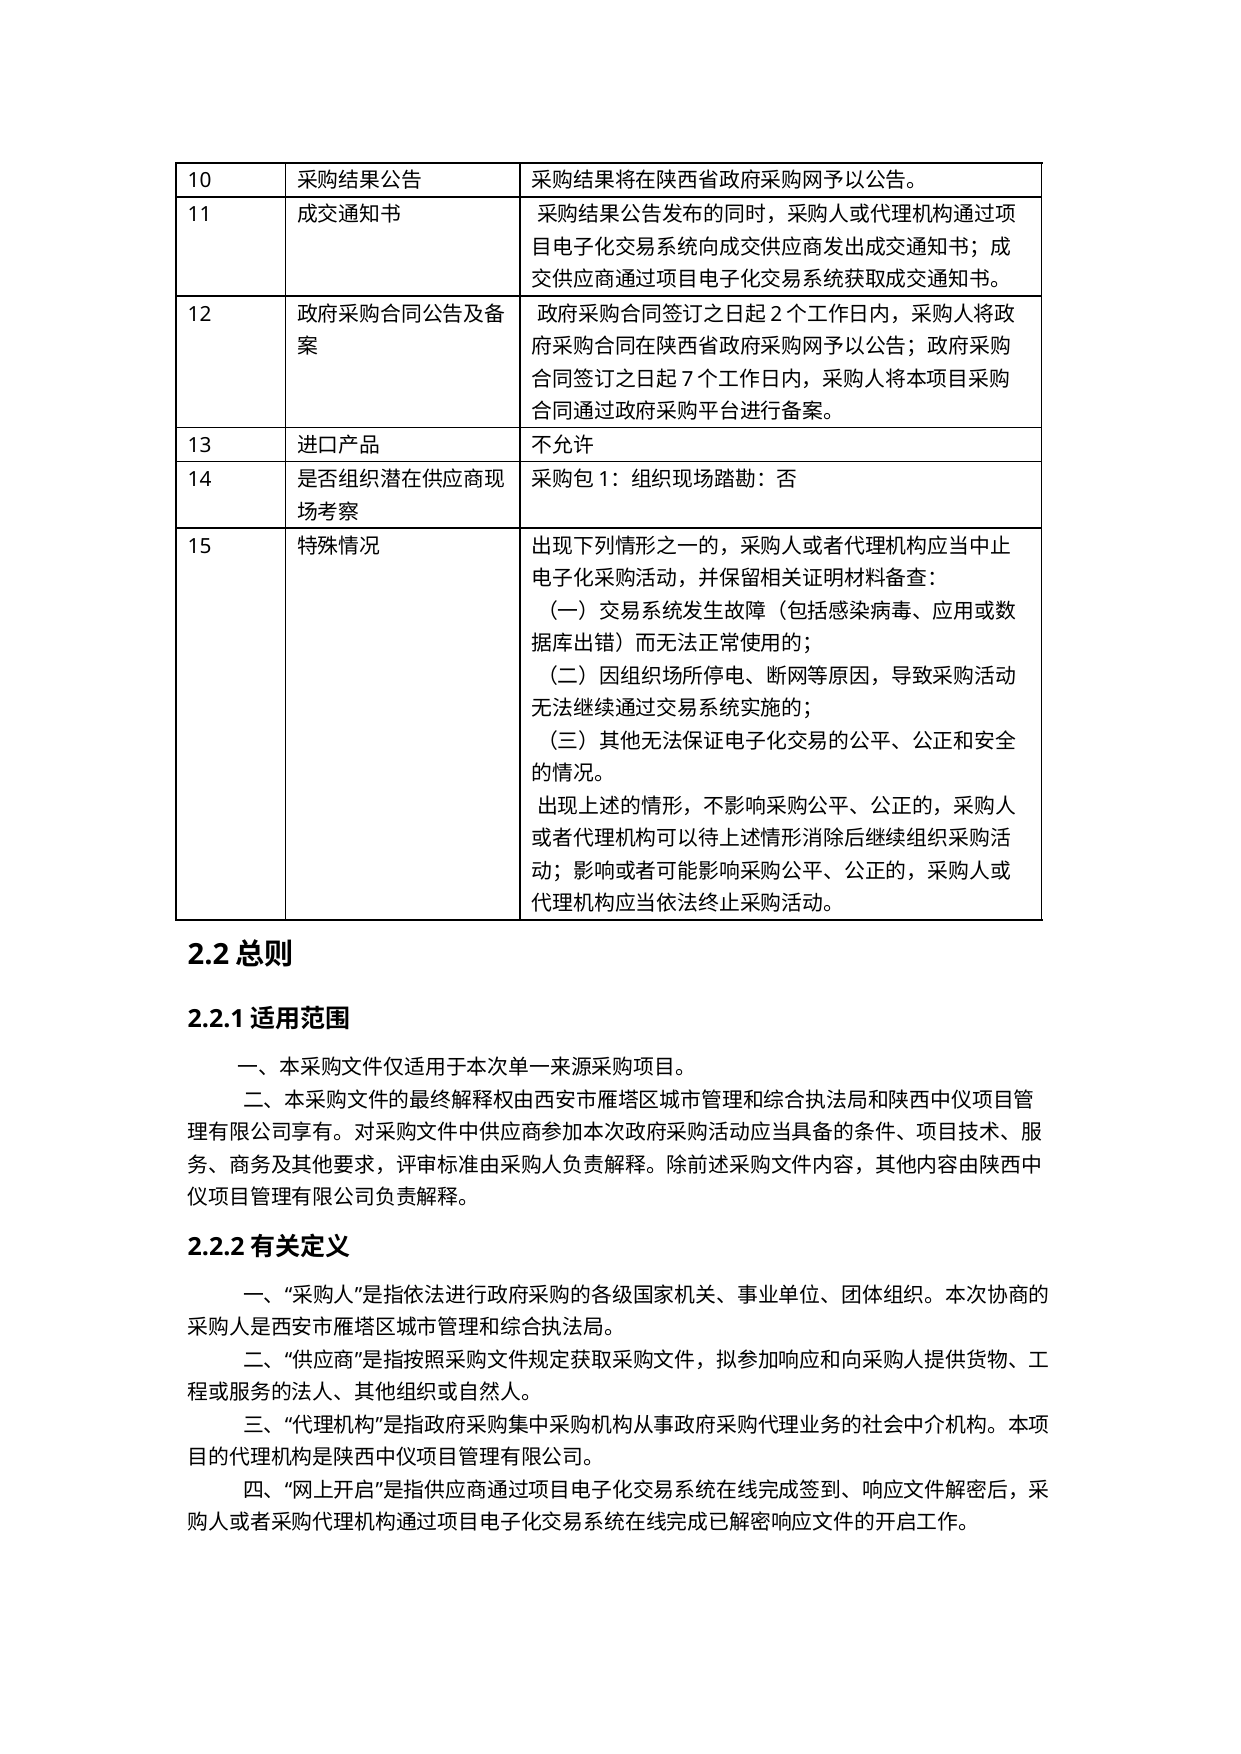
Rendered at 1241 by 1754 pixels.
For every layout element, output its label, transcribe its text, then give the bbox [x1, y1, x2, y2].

text 三、“代理机构”是指政府采购集中采购机构从事政府采购代理业务的社会中介机构。本项目的代理机构是陕西中仪项目管理有限公司。 [187, 1408, 1053, 1473]
text 二、本采购文件的最终解释权由西安市雁塔区城市管理和综合执法局和陕西中仪项目管理有限公司享有。对采购文件中供应商参加本次政府采购活动应当具备的条件、项目技术、服务、商务及其他要求，评审标准由采购人负责解释。除前述采购文件内容，其他内容由陕西中仪项目管理有限公司负责解释。 [187, 1083, 1053, 1213]
table_cell 政府采购合同公告及备案 [286, 297, 519, 427]
text 四、“网上开启”是指供应商通过项目电子化交易系统在线完成签到、响应文件解密后，采购人或者采购代理机构通过项目电子化交易系统在线完成已解密响应文件的开启工作。 [187, 1473, 1053, 1538]
text 二、“供应商”是指按照采购文件规定获取采购文件，拟参加响应和向采购人提供货物、工程或服务的法人、其他组织或自然人。 [187, 1343, 1053, 1408]
table_cell 12 [177, 297, 285, 427]
text 2.2.1适用范围 [187, 985, 1053, 1050]
text 一、本采购文件仅适用于本次单一来源采购项目。 [187, 1050, 1053, 1083]
table_cell 成交通知书 [286, 198, 519, 295]
table_cell 特殊情况 [286, 529, 519, 919]
table_cell 采购结果公告发布的同时，采购人或代理机构通过项目电子化交易系统向成交供应商发出成交通知书；成交供应商通过项目电子化交易系统获取成交通知书。 [521, 198, 1041, 295]
table_cell 不允许 [521, 428, 1041, 461]
table_cell 采购结果公告 [286, 164, 519, 196]
table_cell 进口产品 [286, 428, 519, 461]
table_cell 11 [177, 198, 285, 295]
text 一、“采购人”是指依法进行政府采购的各级国家机关、事业单位、团体组织。本次协商的采购人是西安市雁塔区城市管理和综合执法局。 [187, 1278, 1053, 1343]
table_cell 15 [177, 529, 285, 919]
table_cell 政府采购合同签订之日起2个工作日内，采购人将政府采购合同在陕西省政府采购网予以公告；政府采购合同签订之日起7个工作日内，采购人将本项目采购合同通过政府采购平台进行备案。 [521, 297, 1041, 427]
table_cell 出现下列情形之一的，采购人或者代理机构应当中止电子化采购活动，并保留相关证明材料备查： （一）交易系统发生故障（包括感染病毒、应用或数据库出错）而无法正常使用的； （二）因组织场所停电、断网等原因，导致采购活动无法继续通过交易系统实施的； （三）其他无法保证电子化交易的公平、公正和安全的情况。 出现上述的情形，不影响采购公平、公正的，采购人或者代理机构可以待上述情形消除后继续组织采购活动；影响或者可能影响采购公平、公正的，采购人或代理机构应当依法终止采购活动。 [521, 529, 1041, 919]
table_cell 13 [177, 428, 285, 461]
text 2.2.2有关定义 [187, 1213, 1053, 1278]
text 2.2总则 [187, 920, 1053, 985]
table_cell 是否组织潜在供应商现场考察 [286, 462, 519, 527]
table_cell 采购包1：组织现场踏勘：否 [521, 462, 1041, 527]
table_cell 10 [177, 164, 285, 196]
table_cell 采购结果将在陕西省政府采购网予以公告。 [521, 164, 1041, 196]
table_cell 14 [177, 462, 285, 527]
